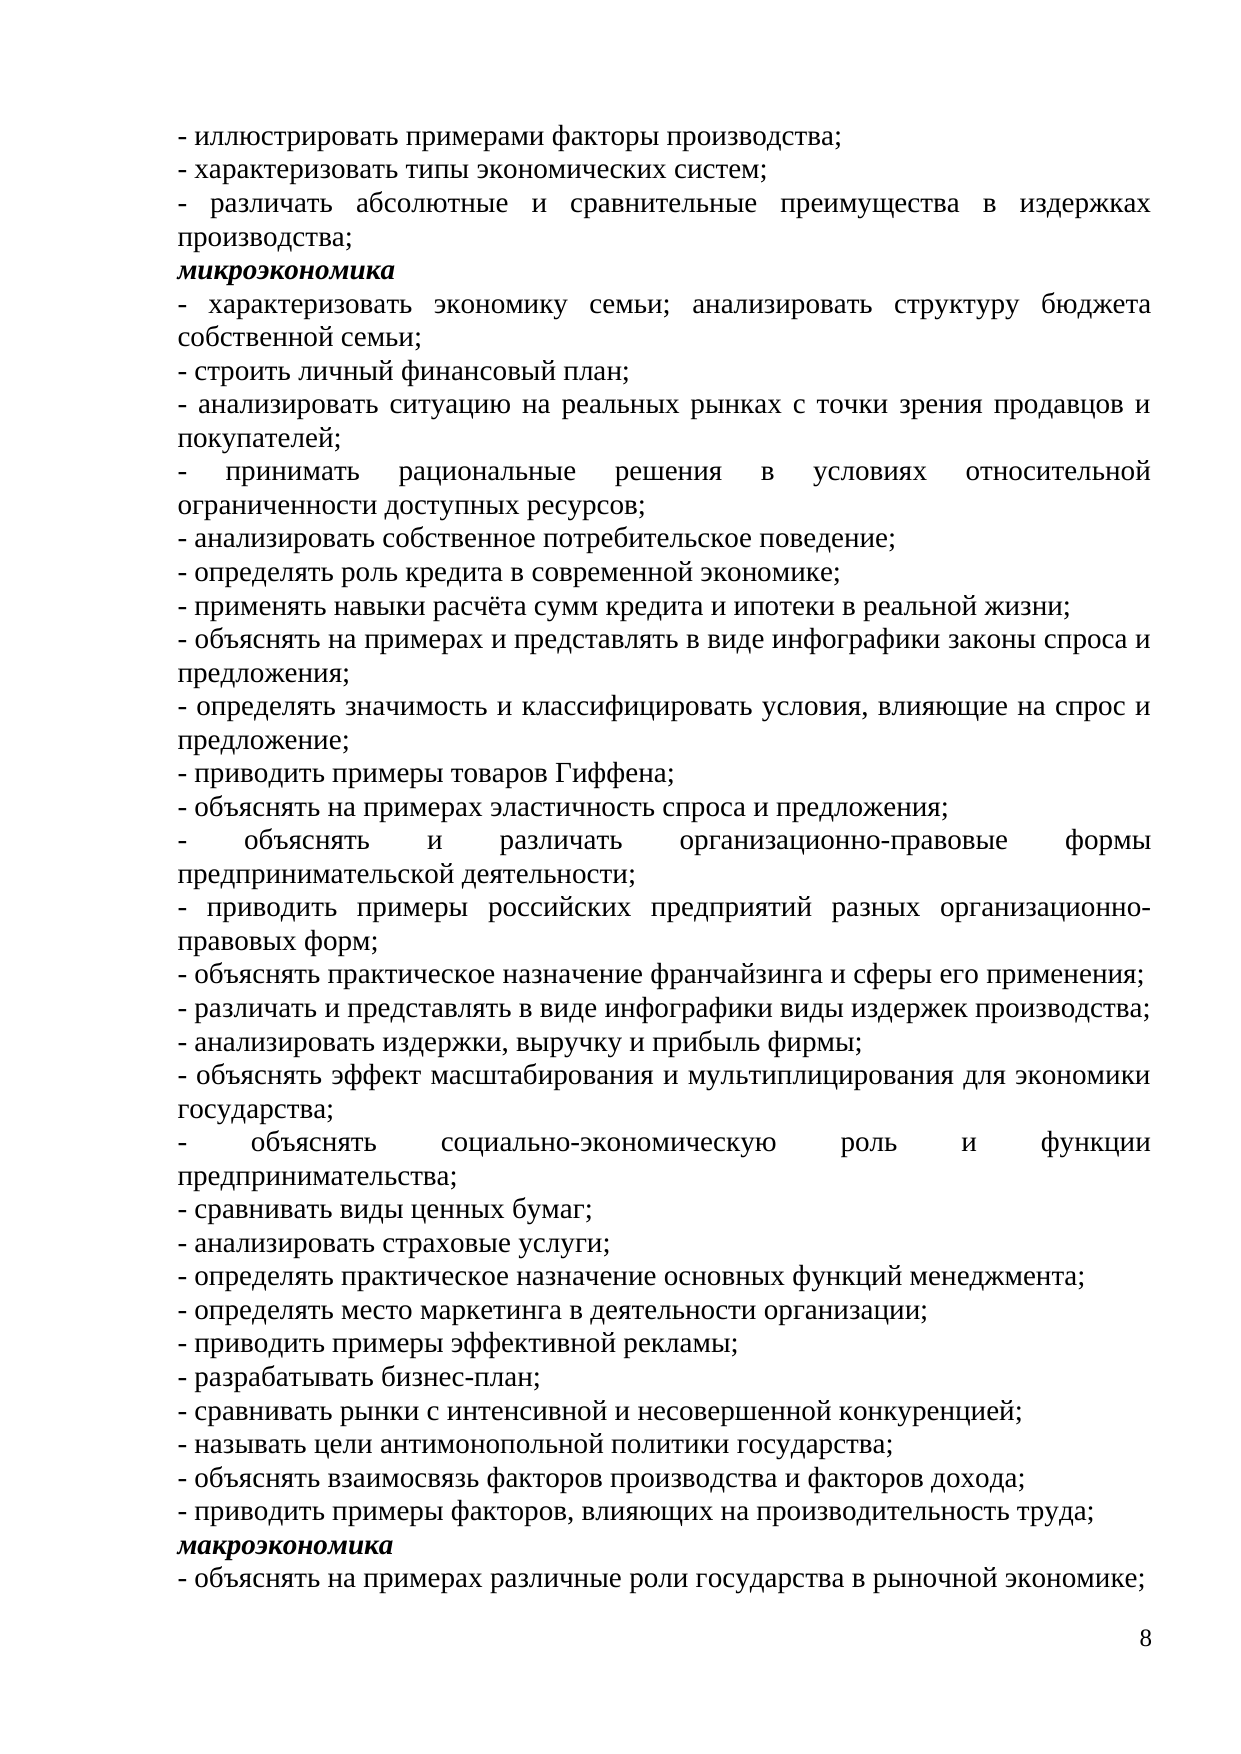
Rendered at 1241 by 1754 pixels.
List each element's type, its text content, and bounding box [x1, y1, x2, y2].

text микроэкономика [177, 252, 1152, 286]
text - характеризовать экономику семьи; анализировать структуру бюджета собственной семьи; [177, 286, 1152, 353]
text - объяснять взаимосвязь факторов производства и факторов дохода; [177, 1460, 1152, 1493]
text - объяснять эффект масштабирования и мультиплицирования для экономики государства; [177, 1057, 1152, 1124]
text - различать абсолютные и сравнительные преимущества в издержках производства; [177, 185, 1152, 252]
text - объяснять на примерах эластичность спроса и предложения; [177, 789, 1152, 822]
text - анализировать страховые услуги; [177, 1225, 1152, 1258]
text - характеризовать типы экономических систем; [177, 152, 1152, 185]
text - анализировать собственное потребительское поведение; [177, 521, 1152, 554]
text - объяснять на примерах и представлять в виде инфографики законы спроса и предложения; [177, 621, 1152, 688]
text - определять место маркетинга в деятельности организации; [177, 1292, 1152, 1326]
text - приводить примеры эффективной рекламы; [177, 1326, 1152, 1359]
text - строить личный финансовый план; [177, 353, 1152, 386]
text - различать и представлять в виде инфографики виды издержек производства; [177, 990, 1152, 1024]
text - сравнивать рынки с интенсивной и несовершенной конкуренцией; [177, 1393, 1152, 1426]
text - анализировать ситуацию на реальных рынках с точки зрения продавцов и покупателей; [177, 386, 1152, 453]
text - разрабатывать бизнес-план; [177, 1359, 1152, 1393]
text - объяснять социально-экономическую роль и функции предпринимательства; [177, 1124, 1152, 1191]
text - иллюстрировать примерами факторы производства; [177, 118, 1152, 152]
text макроэкономика [177, 1527, 1152, 1560]
text - принимать рациональные решения в условиях относительной ограниченности доступных ресурсов; [177, 453, 1152, 521]
text - объяснять практическое назначение франчайзинга и сферы его применения; [177, 957, 1152, 990]
text - приводить примеры российских предприятий разных организационно-правовых форм; [177, 889, 1152, 957]
text - определять роль кредита в современной экономике; [177, 554, 1152, 588]
text - объяснять на примерах различные роли государства в рыночной экономике; [177, 1560, 1152, 1594]
text - сравнивать виды ценных бумаг; [177, 1191, 1152, 1225]
text - приводить примеры факторов, влияющих на производительность труда; [177, 1493, 1152, 1527]
text - объяснять и различать организационно-правовые формы предпринимательской деятельности; [177, 822, 1152, 889]
text - называть цели антимонопольной политики государства; [177, 1426, 1152, 1460]
text - анализировать издержки, выручку и прибыль фирмы; [177, 1024, 1152, 1057]
text - определять значимость и классифицировать условия, влияющие на спрос и предложение; [177, 688, 1152, 755]
text - приводить примеры товаров Гиффена; [177, 755, 1152, 789]
text - применять навыки расчёта сумм кредита и ипотеки в реальной жизни; [177, 588, 1152, 621]
text - определять практическое назначение основных функций менеджмента; [177, 1258, 1152, 1292]
